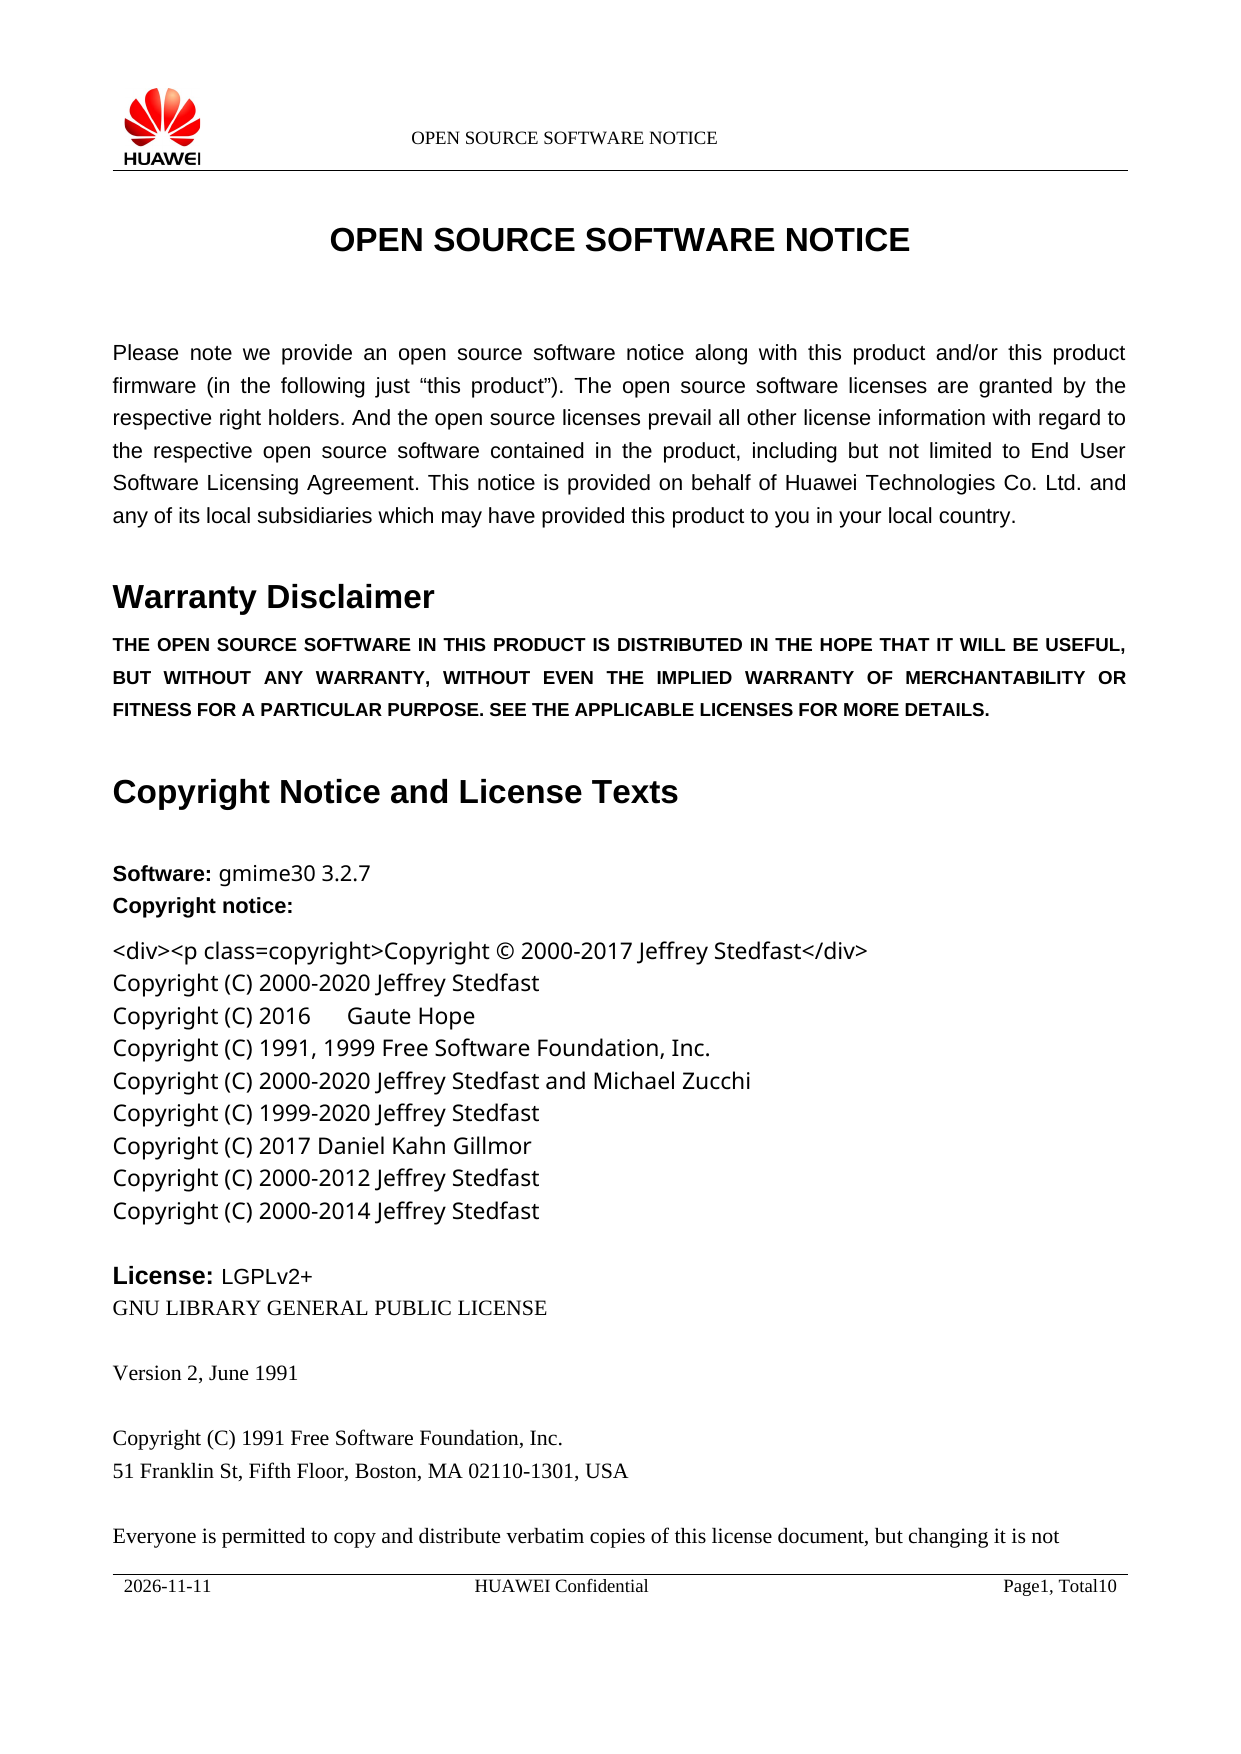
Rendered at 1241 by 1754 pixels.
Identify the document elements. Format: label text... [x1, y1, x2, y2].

picture [124, 88, 201, 165]
text OPEN SOURCE SOFTWARE NOTICE [112, 206, 1128, 271]
text Copyright notice: [112, 889, 1128, 921]
text The open source software in this product is distributed in the hope that it will be useful, but WITHOUT ANY WARRANTY, without even the implied warranty of MERCHANTABILITY or FITNESS FOR A PARTICULAR PURPOSE. See the applicable licenses for more details. [112, 629, 1128, 726]
title Software: gmime30 3.2.7 [112, 856, 1128, 889]
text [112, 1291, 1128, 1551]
text Please note we provide an open source software notice along with this product and/or this product firmware (in the following just “this product”). The open source software licenses are granted by the respective right holders. And the open source licenses prevail all other license information with regard to the respective open source software contained in the product, including but not limited to End User Software Licensing Agreement. This notice is provided on behalf of Huawei Technologies Co. Ltd. and any of its local subsidiaries which may have provided this product to you in your local country. [112, 336, 1128, 531]
text License: LGPLv2+ [112, 1259, 1128, 1291]
text Warranty Disclaimer [112, 564, 1128, 629]
text Copyright Notice and License Texts [112, 759, 1128, 824]
text <div><p class=copyright>Copyright © 2000-2017 Jeffrey Stedfast</div> Copyright (C) 2000-2020 Jeffrey Stedfast Copyright (C) 2016 Gaute Hope Copyright (C) 1991, 1999 Free Software Foundation, Inc. Copyright (C) 2000-2020 Jeffrey Stedfast and Michael Zucchi Copyright (C) 1999-2020 Jeffrey Stedfast Copyright (C) 2017 Daniel Kahn Gillmor Copyright (C) 2000-2012 Jeffrey Stedfast Copyright (C) 2000-2014 Jeffrey Stedfast [112, 934, 1128, 1259]
